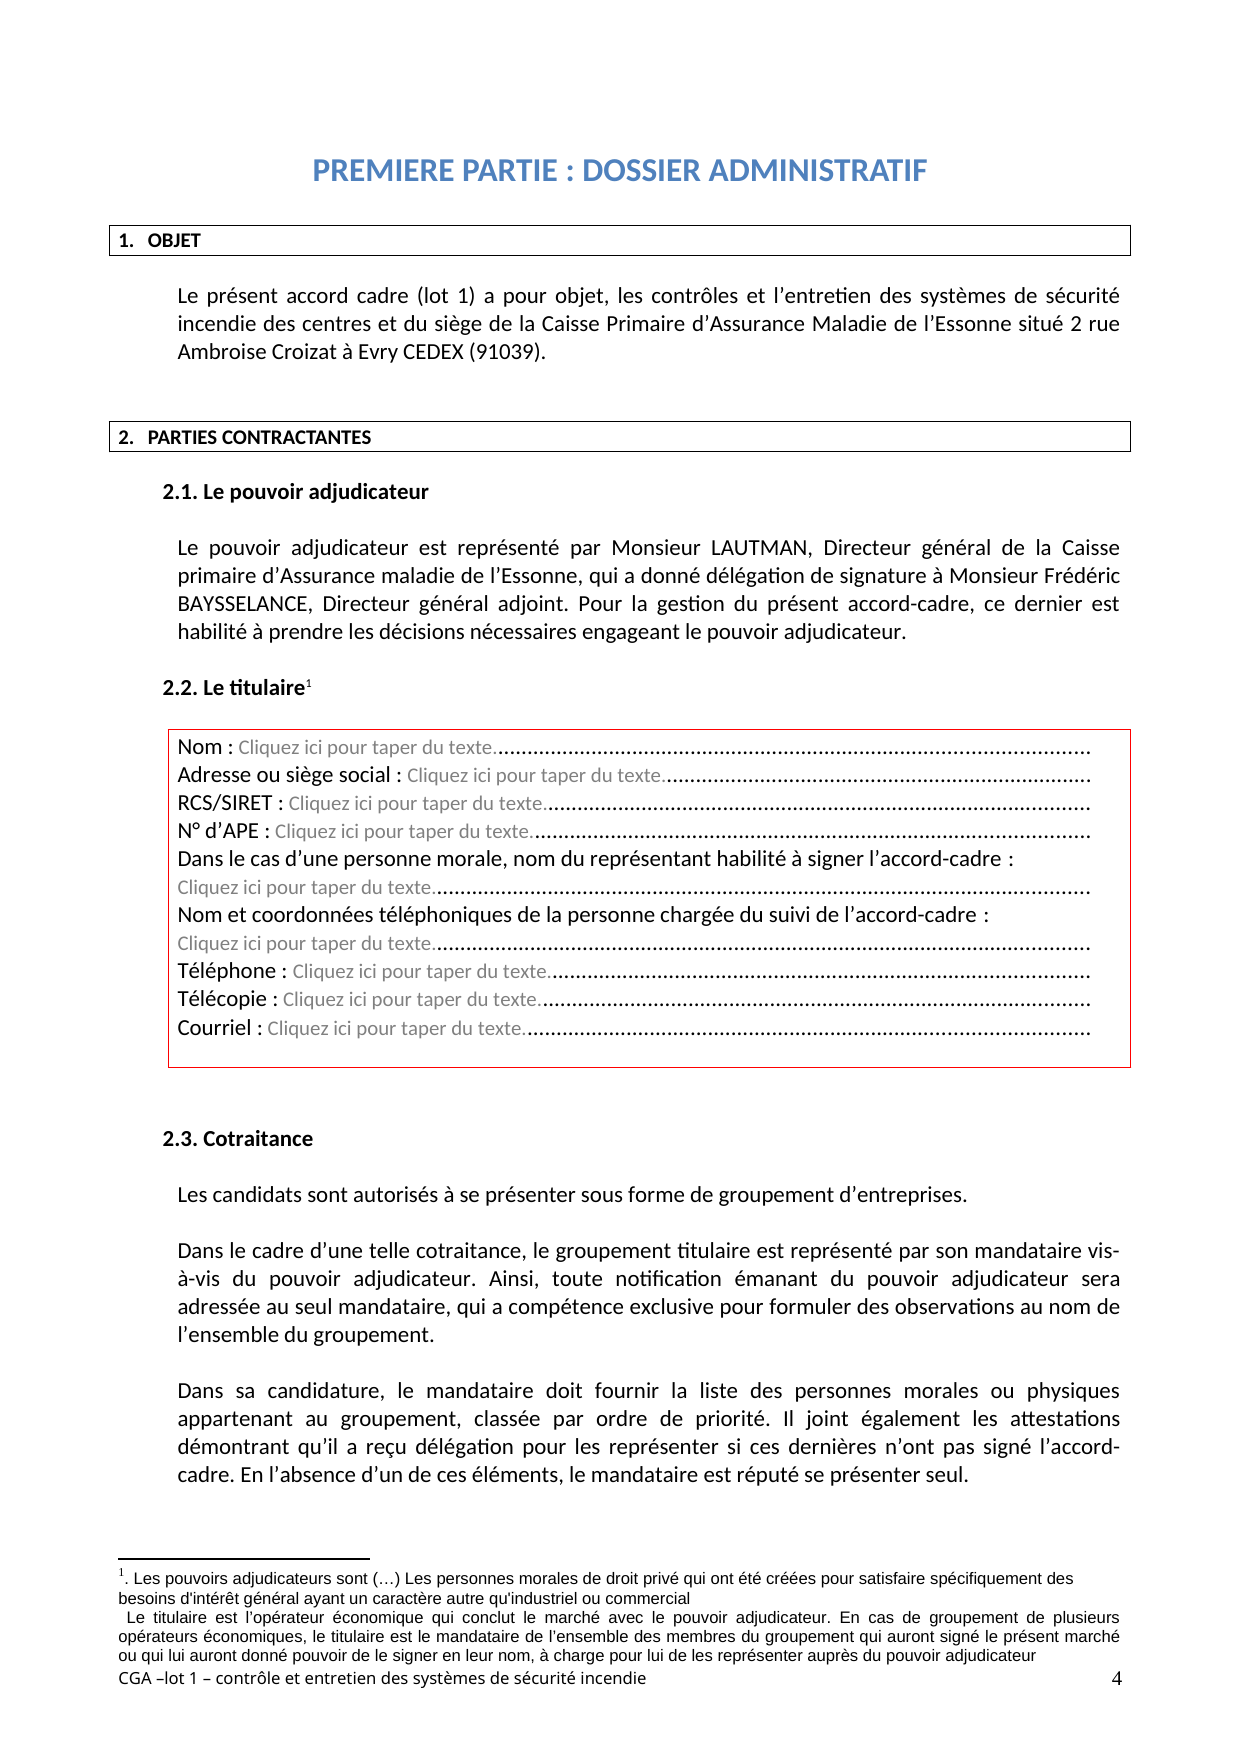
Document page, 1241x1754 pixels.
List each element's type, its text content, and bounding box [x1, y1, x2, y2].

text Le pouvoir adjudicateur est représenté par Monsieur LAUTMAN, Directeur général de la Caisse primaire d’Assurance maladie de l’Essonne, qui a donné délégation de signature à Monsieur Frédéric BAYSSELANCE, Directeur général adjoint. Pour la gestion du présent accord-cadre, ce dernier est habilité à prendre les décisions nécessaires engageant le pouvoir adjudicateur. [177, 533, 1122, 645]
text 2.2. Le titulaire [162, 673, 1122, 701]
list OBJET [110, 226, 1130, 255]
subtitle PREMIERE PARTIE : DOSSIER ADMINISTRATIF [118, 149, 1122, 190]
list PARTIES CONTRACTANTES [110, 422, 1130, 451]
text Le présent accord cadre (lot 1) a pour objet, les contrôles et l’entretien des systèmes de sécurité incendie des centres et du siège de la Caisse Primaire d’Assurance Maladie de l’Essonne situé 2 rue Ambroise Croizat à Evry CEDEX (91039). [88, 281, 1122, 365]
text Les candidats sont autorisés à se présenter sous forme de groupement d’entreprises. [177, 1180, 1122, 1208]
text Dans le cadre d’une telle cotraitance, le groupement titulaire est représenté par son mandataire vis-à-vis du pouvoir adjudicateur. Ainsi, toute notification émanant du pouvoir adjudicateur sera adressée au seul mandataire, qui a compétence exclusive pour formuler des observations au nom de l’ensemble du groupement. [177, 1236, 1122, 1348]
text 2.1. Le pouvoir adjudicateur [162, 477, 1122, 505]
text Dans sa candidature, le mandataire doit fournir la liste des personnes morales ou physiques appartenant au groupement, classée par ordre de priorité. Il joint également les attestations démontrant qu’il a reçu délégation pour les représenter si ces dernières n’ont pas signé l’accord-cadre. En l’absence d’un de ces éléments, le mandataire est réputé se présenter seul. [177, 1376, 1122, 1488]
text 2.3. Cotraitance [162, 1124, 1122, 1152]
